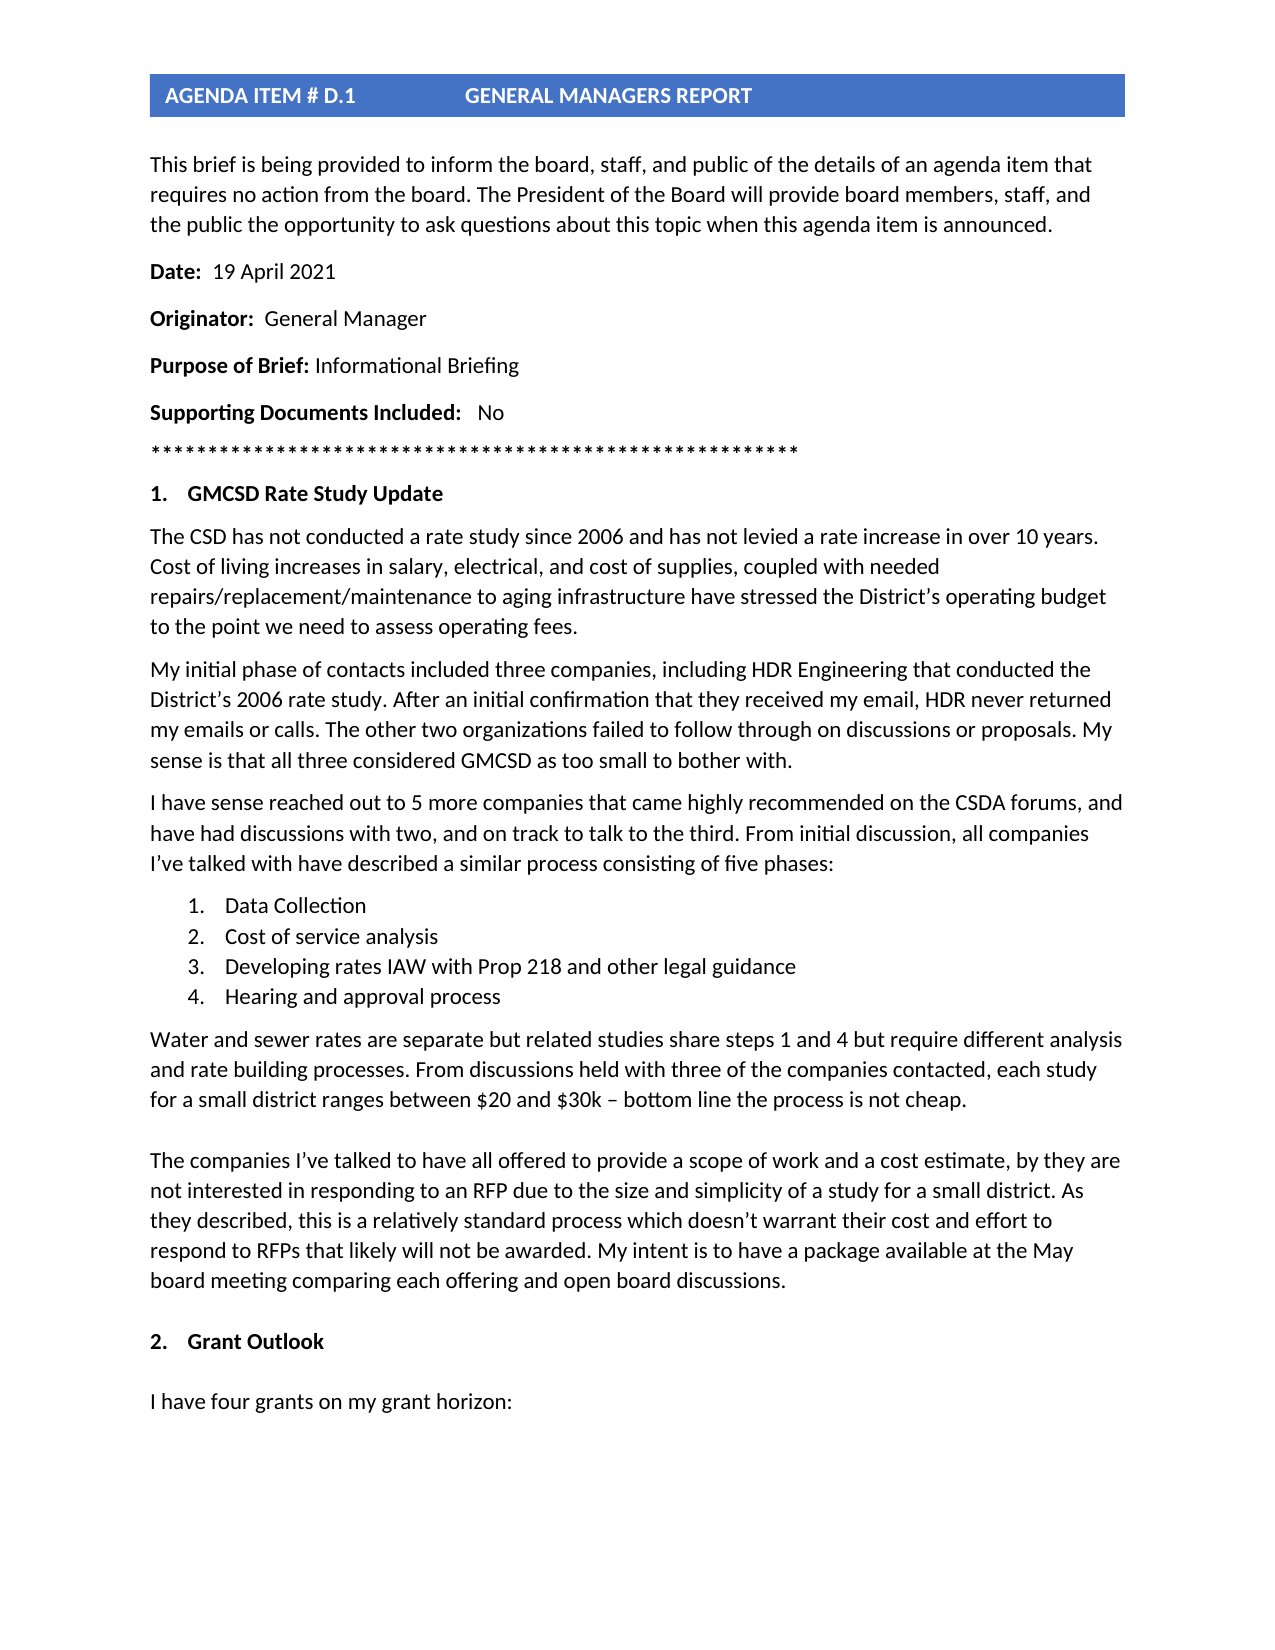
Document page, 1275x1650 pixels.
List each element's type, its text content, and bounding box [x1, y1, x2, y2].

text Originator: General Manager [150, 304, 1125, 332]
text This brief is being provided to inform the board, staff, and public of the details of an agenda item that requires no action from the board. The President of the Board will provide board members, staff, and the public the opportunity to ask questions about this topic when this agenda item is announced. [150, 150, 1125, 238]
list Hearing and approval process [187, 982, 1125, 1010]
list GMCSD Rate Study Update [150, 479, 1125, 507]
text I have sense reached out to 5 more companies that came highly recommended on the CSDA forums, and have had discussions with two, and on track to talk to the third. From initial discussion, all companies I’ve talked with have described a similar process consisting of five phases: [150, 788, 1125, 877]
text Purpose of Brief: Informational Briefing [150, 351, 1125, 379]
list Grant Outlook [150, 1327, 1125, 1355]
text ********************************************************* [150, 441, 1125, 469]
text My initial phase of contacts included three companies, including HDR Engineering that conducted the District’s 2006 rate study. After an initial confirmation that they received my email, HDR never returned my emails or calls. The other two organizations failed to follow through on discussions or proposals. My sense is that all three considered GMCSD as too small to bother with. [150, 655, 1125, 774]
text Water and sewer rates are separate but related studies share steps 1 and 4 but require different analysis and rate building processes. From discussions held with three of the companies contacted, each study for a small district ranges between $20 and $30k – bottom line the process is not cheap. [150, 1025, 1125, 1113]
text The companies I’ve talked to have all offered to provide a scope of work and a cost estimate, by they are not interested in responding to an RFP due to the size and simplicity of a study for a small district. As they described, this is a relatively standard process which doesn’t warrant their cost and effort to respond to RFPs that likely will not be awarded. My intent is to have a package available at the May board meeting comparing each offering and open board discussions. [150, 1146, 1125, 1295]
list Data Collection [187, 892, 1125, 920]
list Cost of service analysis [187, 922, 1125, 950]
list Developing rates IAW with Prop 218 and other legal guidance [187, 952, 1125, 980]
text The CSD has not conducted a rate study since 2006 and has not levied a rate increase in over 10 years. Cost of living increases in salary, electrical, and cost of supplies, coupled with needed repairs/replacement/maintenance to aging infrastructure have stressed the District’s operating budget to the point we need to assess operating fees. [150, 522, 1125, 641]
list I have four grants on my grant horizon: [150, 1387, 1125, 1416]
text Supporting Documents Included: No [150, 398, 1125, 426]
text Date: 19 April 2021 [150, 257, 1125, 285]
